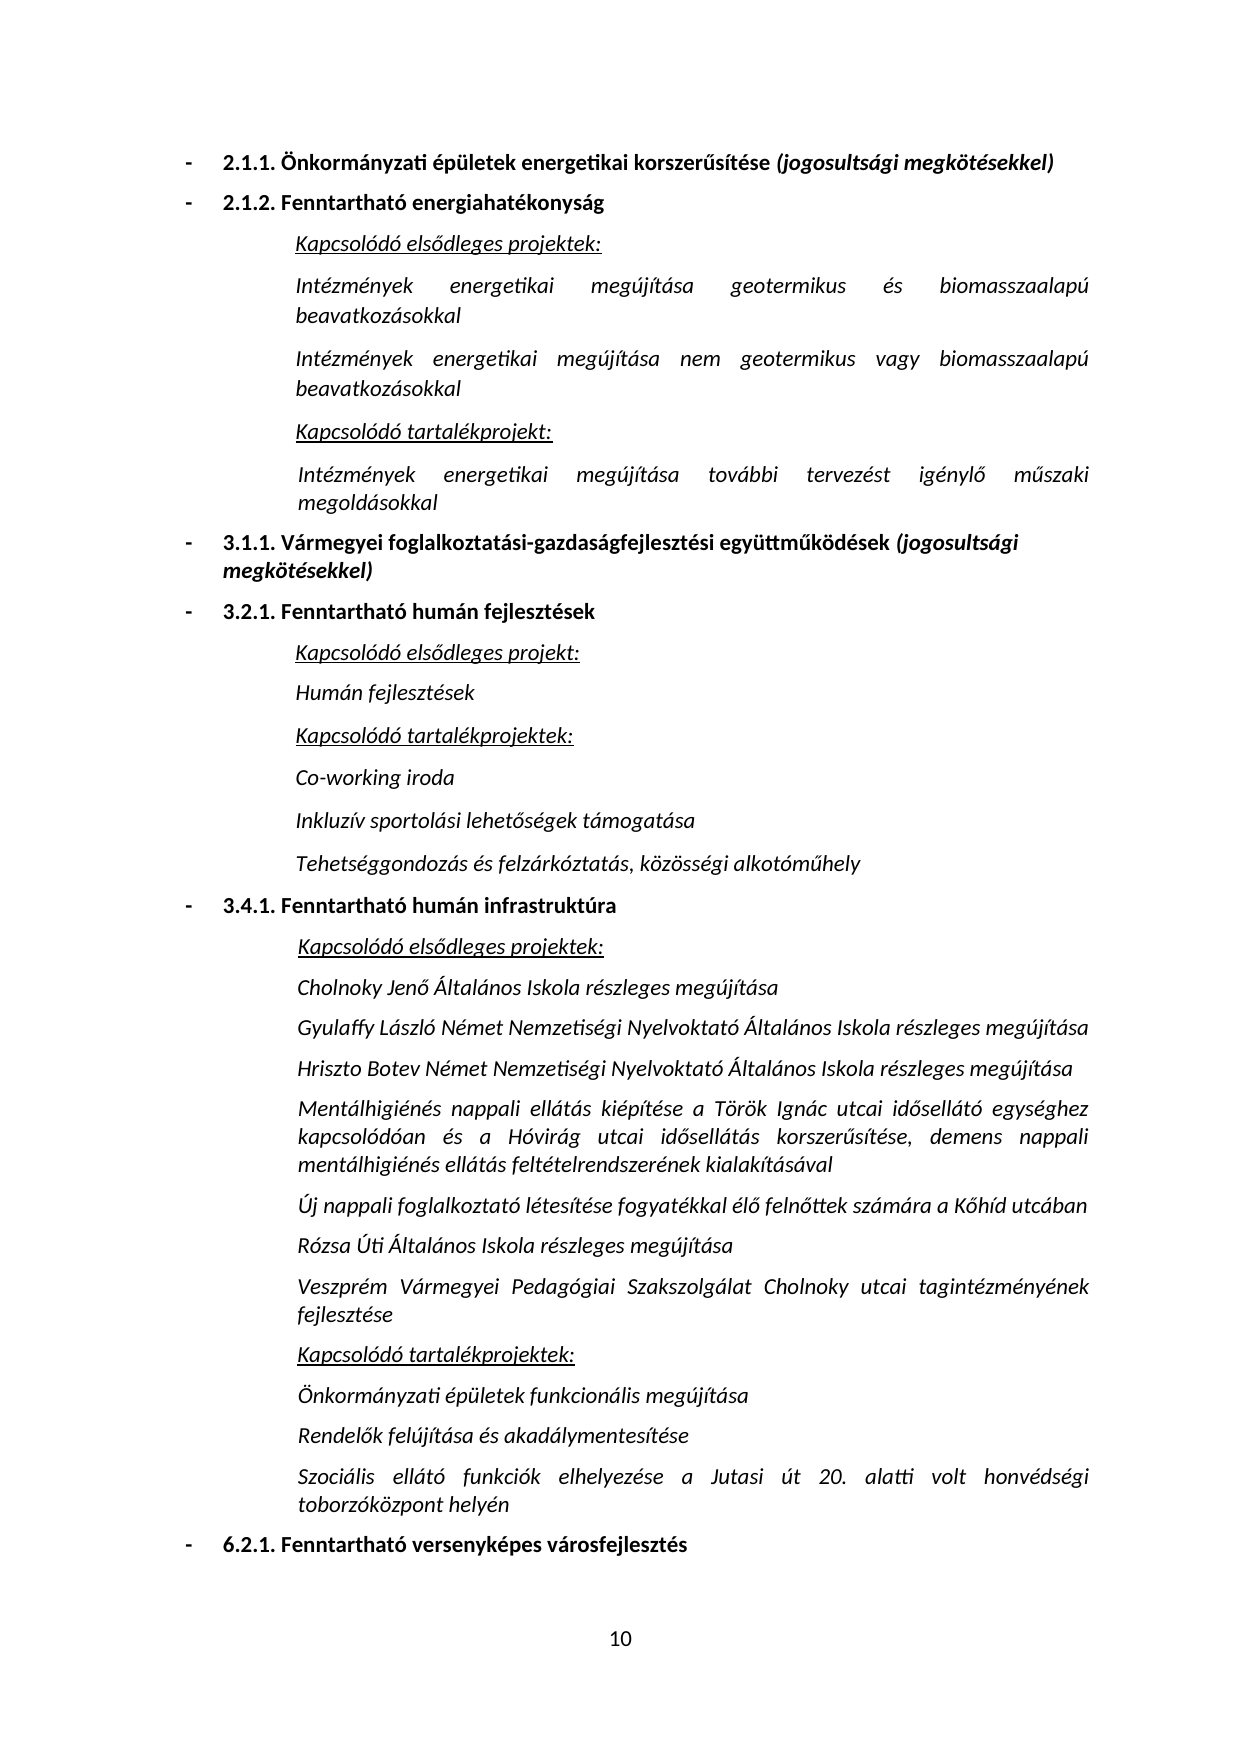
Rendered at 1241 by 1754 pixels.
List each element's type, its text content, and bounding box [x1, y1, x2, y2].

list 3.2.1. Fenntartható humán fejlesztések [185, 597, 1092, 625]
list 6.2.1. Fenntartható versenyképes városfejlesztés [185, 1531, 1092, 1558]
text Humán fejlesztések [295, 678, 1092, 706]
text Kapcsolódó tartalékprojekt: [295, 417, 1092, 445]
list Rózsa Úti Általános Iskola részleges megújítása [297, 1231, 1092, 1259]
list Önkormányzati épületek funkcionális megújítása [298, 1381, 1092, 1409]
list 2.1.1. Önkormányzati épületek energetikai korszerűsítése (jogosultsági megkötésekkel) [185, 148, 1092, 176]
text Inkluzív sportolási lehetőségek támogatása [295, 806, 1092, 834]
list Rendelők felújítása és akadálymentesítése [298, 1421, 1092, 1449]
list 3.1.1. Vármegyei foglalkoztatási-gazdaságfejlesztési együttműködések (jogosultsági megkötésekkel) [185, 528, 1092, 584]
list Kapcsolódó elsődleges projekt: [223, 638, 1092, 666]
text Co-working iroda [295, 763, 1092, 792]
text Intézmények energetikai megújítása nem geotermikus vagy biomasszaalapú beavatkozásokkal [295, 344, 1092, 403]
list Veszprém Vármegyei Pedagógiai Szakszolgálat Cholnoky utcai tagintézményének fejlesztése [297, 1272, 1092, 1328]
text Tehetséggondozás és felzárkóztatás, közösségi alkotóműhely [295, 849, 1092, 877]
list Szociális ellátó funkciók elhelyezése a Jutasi út 20. alatti volt honvédségi toborzóközpont helyén [298, 1462, 1092, 1518]
list Cholnoky Jenő Általános Iskola részleges megújítása [297, 973, 1092, 1001]
list Kapcsolódó tartalékprojektek: [297, 1340, 1092, 1368]
list Új nappali foglalkoztató létesítése fogyatékkal élő felnőttek számára a Kőhíd utcában [298, 1191, 1092, 1219]
list 2.1.2. Fenntartható energiahatékonyság [185, 188, 1092, 216]
list Hriszto Botev Német Nemzetiségi Nyelvoktató Általános Iskola részleges megújítása [297, 1054, 1092, 1082]
list Mentálhigiénés nappali ellátás kiépítése a Török Ignác utcai idősellátó egységhez kapcsolódóan és a Hóvirág utcai idősellátás korszerűsítése, demens nappali mentálhigiénés ellátás feltételrendszerének kialakításával [298, 1094, 1092, 1178]
list Gyulaffy László Német Nemzetiségi Nyelvoktató Általános Iskola részleges megújítása [297, 1013, 1092, 1041]
text Intézmények energetikai megújítása geotermikus és biomasszaalapú beavatkozásokkal [295, 271, 1092, 330]
list Intézmények energetikai megújítása további tervezést igénylő műszaki megoldásokkal [298, 460, 1092, 516]
text Kapcsolódó elsődleges projektek: [223, 229, 1092, 257]
list 3.4.1. Fenntartható humán infrastruktúra [185, 892, 1092, 920]
text Kapcsolódó tartalékprojektek: [295, 721, 1092, 749]
list Kapcsolódó elsődleges projektek: [298, 932, 1092, 960]
